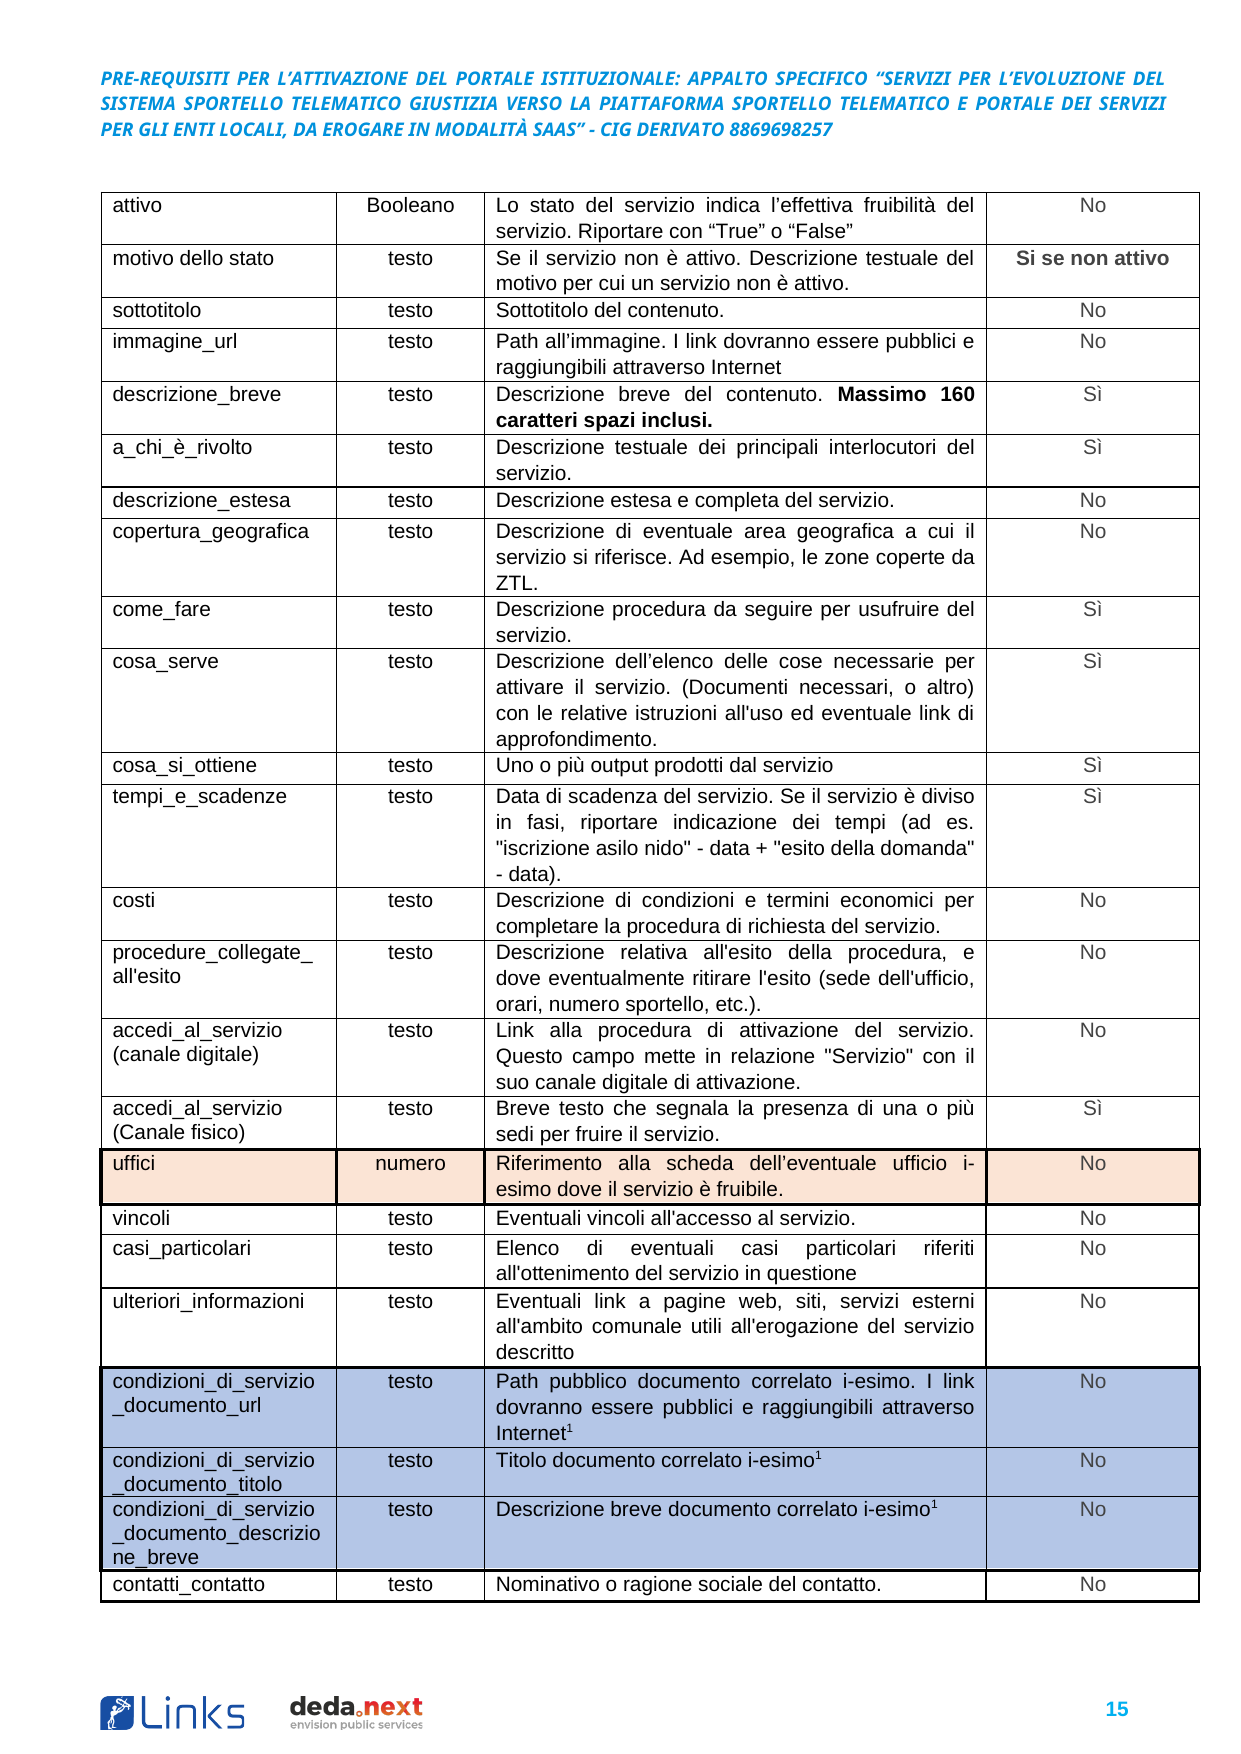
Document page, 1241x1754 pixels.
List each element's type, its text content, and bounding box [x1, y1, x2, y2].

table_cell attivo [102, 193, 336, 244]
table_cell Descrizione di condizioni e termini economici per completare la procedura di richiesta del servizio. [485, 888, 986, 939]
table_cell tempi_e_scadenze [102, 785, 336, 887]
table_cell No [987, 888, 1199, 939]
table_cell testo [337, 435, 484, 486]
table_cell sottotitolo [102, 298, 336, 328]
table_cell Descrizione estesa e completa del servizio. [485, 488, 986, 518]
table_cell No [987, 1019, 1199, 1096]
table_cell a_chi_è_rivolto [102, 435, 336, 486]
table_cell motivo dello stato [102, 245, 336, 297]
table_cell No [987, 329, 1199, 381]
table_cell Path pubblico documento correlato i-esimo. I link dovranno essere pubblici e raggiungibili attraverso Internet1 [485, 1369, 986, 1447]
table_cell cosa_serve [102, 649, 336, 752]
table_cell No [987, 1448, 1198, 1496]
table_cell testo [337, 785, 484, 887]
table_cell costi [102, 888, 336, 939]
table_cell descrizione_estesa [102, 488, 336, 518]
table_cell condizioni_di_servizio_documento_titolo [103, 1448, 336, 1496]
table_cell Data di scadenza del servizio. Se il servizio è diviso in fasi, riportare indicazione dei tempi (ad es. "iscrizione asilo nido" - data + "esito della domanda" - data). [485, 785, 986, 887]
table_cell No [987, 193, 1199, 244]
table_cell Descrizione breve del contenuto. Massimo 160 caratteri spazi inclusi. [485, 382, 986, 434]
table_cell Sì [987, 1097, 1199, 1148]
table_cell No [987, 1206, 1198, 1234]
table_cell descrizione_breve [102, 382, 336, 434]
table_cell immagine_url [102, 329, 336, 381]
table_cell Titolo documento correlato i-esimo1 [485, 1448, 986, 1496]
table_cell Riferimento alla scheda dell’eventuale ufficio i-esimo dove il servizio è fruibile. [486, 1151, 985, 1202]
table_cell Sì [987, 785, 1199, 887]
table_cell No [987, 1497, 1198, 1568]
table_cell casi_particolari [102, 1235, 336, 1287]
table_cell Descrizione dell’elenco delle cose necessarie per attivare il servizio. (Documenti necessari, o altro) con le relative istruzioni all'uso ed eventuale link di approfondimento. [485, 649, 986, 752]
table_cell testo [337, 888, 484, 939]
table_cell No [987, 1572, 1198, 1600]
table_cell numero [338, 1151, 483, 1202]
table_cell condizioni_di_servizio_documento_url [103, 1369, 336, 1447]
table_cell Nominativo o ragione sociale del contatto. [485, 1572, 985, 1600]
table_cell testo [337, 1206, 484, 1234]
table_cell Sottotitolo del contenuto. [485, 298, 986, 328]
table_cell testo [337, 1448, 484, 1496]
table_cell contatti_contatto [102, 1572, 336, 1600]
table_cell come_fare [102, 597, 336, 648]
table_cell procedure_collegate_ all'esito [102, 941, 336, 1017]
table_cell uffici [103, 1151, 335, 1202]
table_cell testo [337, 382, 484, 434]
table_cell Sì [987, 435, 1199, 486]
table_cell accedi_al_servizio (Canale fisico) [102, 1097, 336, 1148]
table_cell No [987, 488, 1199, 518]
table_cell Descrizione breve documento correlato i-esimo1 [485, 1497, 986, 1568]
table_cell Uno o più output prodotti dal servizio [485, 753, 986, 783]
table_cell Breve testo che segnala la presenza di una o più sedi per fruire il servizio. [485, 1097, 986, 1148]
table_cell accedi_al_servizio (canale digitale) [102, 1019, 336, 1096]
table_cell testo [337, 329, 484, 381]
table_cell Descrizione procedura da seguire per usufruire del servizio. [485, 597, 986, 648]
table_cell No [987, 1235, 1198, 1287]
table_cell Sì [987, 649, 1199, 752]
table_cell Sì [987, 382, 1199, 434]
table_cell Sì [987, 597, 1199, 648]
table_cell Lo stato del servizio indica l’effettiva fruibilità del servizio. Riportare con “True” o “False” [485, 193, 986, 244]
table_cell testo [337, 1497, 484, 1568]
table_cell No [987, 298, 1199, 328]
table_cell Si se non attivo [987, 245, 1199, 297]
table_cell No [988, 1151, 1198, 1202]
table_cell Descrizione testuale dei principali interlocutori del servizio. [485, 435, 986, 486]
table_cell condizioni_di_servizio_documento_descrizione_breve [103, 1497, 336, 1568]
table_cell testo [337, 519, 484, 596]
table_cell No [987, 1289, 1198, 1366]
table_cell testo [337, 1572, 484, 1600]
table_cell testo [337, 1235, 484, 1287]
table_cell Path all’immagine. I link dovranno essere pubblici e raggiungibili attraverso Internet [485, 329, 986, 381]
picture [100, 1696, 245, 1730]
picture [290, 1696, 423, 1730]
table_cell testo [337, 1019, 484, 1096]
table_cell cosa_si_ottiene [102, 753, 336, 783]
table_cell Descrizione relativa all'esito della procedura, e dove eventualmente ritirare l'esito (sede dell'ufficio, orari, numero sportello, etc.). [485, 941, 986, 1017]
table_cell testo [337, 488, 484, 518]
table_cell Se il servizio non è attivo. Descrizione testuale del motivo per cui un servizio non è attivo. [485, 245, 986, 297]
table_cell Eventuali link a pagine web, siti, servizi esterni all'ambito comunale utili all'erogazione del servizio descritto [485, 1289, 985, 1366]
table_cell testo [337, 649, 484, 752]
table_cell ulteriori_informazioni [102, 1289, 336, 1366]
table_cell testo [337, 298, 484, 328]
table_cell testo [337, 245, 484, 297]
table_cell Descrizione di eventuale area geografica a cui il servizio si riferisce. Ad esempio, le zone coperte da ZTL. [485, 519, 986, 596]
table_cell No [987, 519, 1199, 596]
table_cell testo [337, 941, 484, 1017]
table_cell copertura_geografica [102, 519, 336, 596]
table_cell Elenco di eventuali casi particolari riferiti all'ottenimento del servizio in questione [485, 1235, 985, 1287]
table_cell No [987, 1369, 1198, 1447]
table_cell vincoli [102, 1206, 336, 1234]
table_cell Eventuali vincoli all'accesso al servizio. [485, 1206, 985, 1234]
table_cell testo [337, 1097, 484, 1148]
table_cell testo [337, 1369, 484, 1447]
table_cell Sì [987, 753, 1199, 783]
table_cell testo [337, 753, 484, 783]
table_cell testo [337, 1289, 484, 1366]
table_cell No [987, 941, 1199, 1017]
table_cell Booleano [337, 193, 484, 244]
table_cell Link alla procedura di attivazione del servizio. Questo campo mette in relazione "Servizio" con il suo canale digitale di attivazione. [485, 1019, 986, 1096]
table_cell testo [337, 597, 484, 648]
